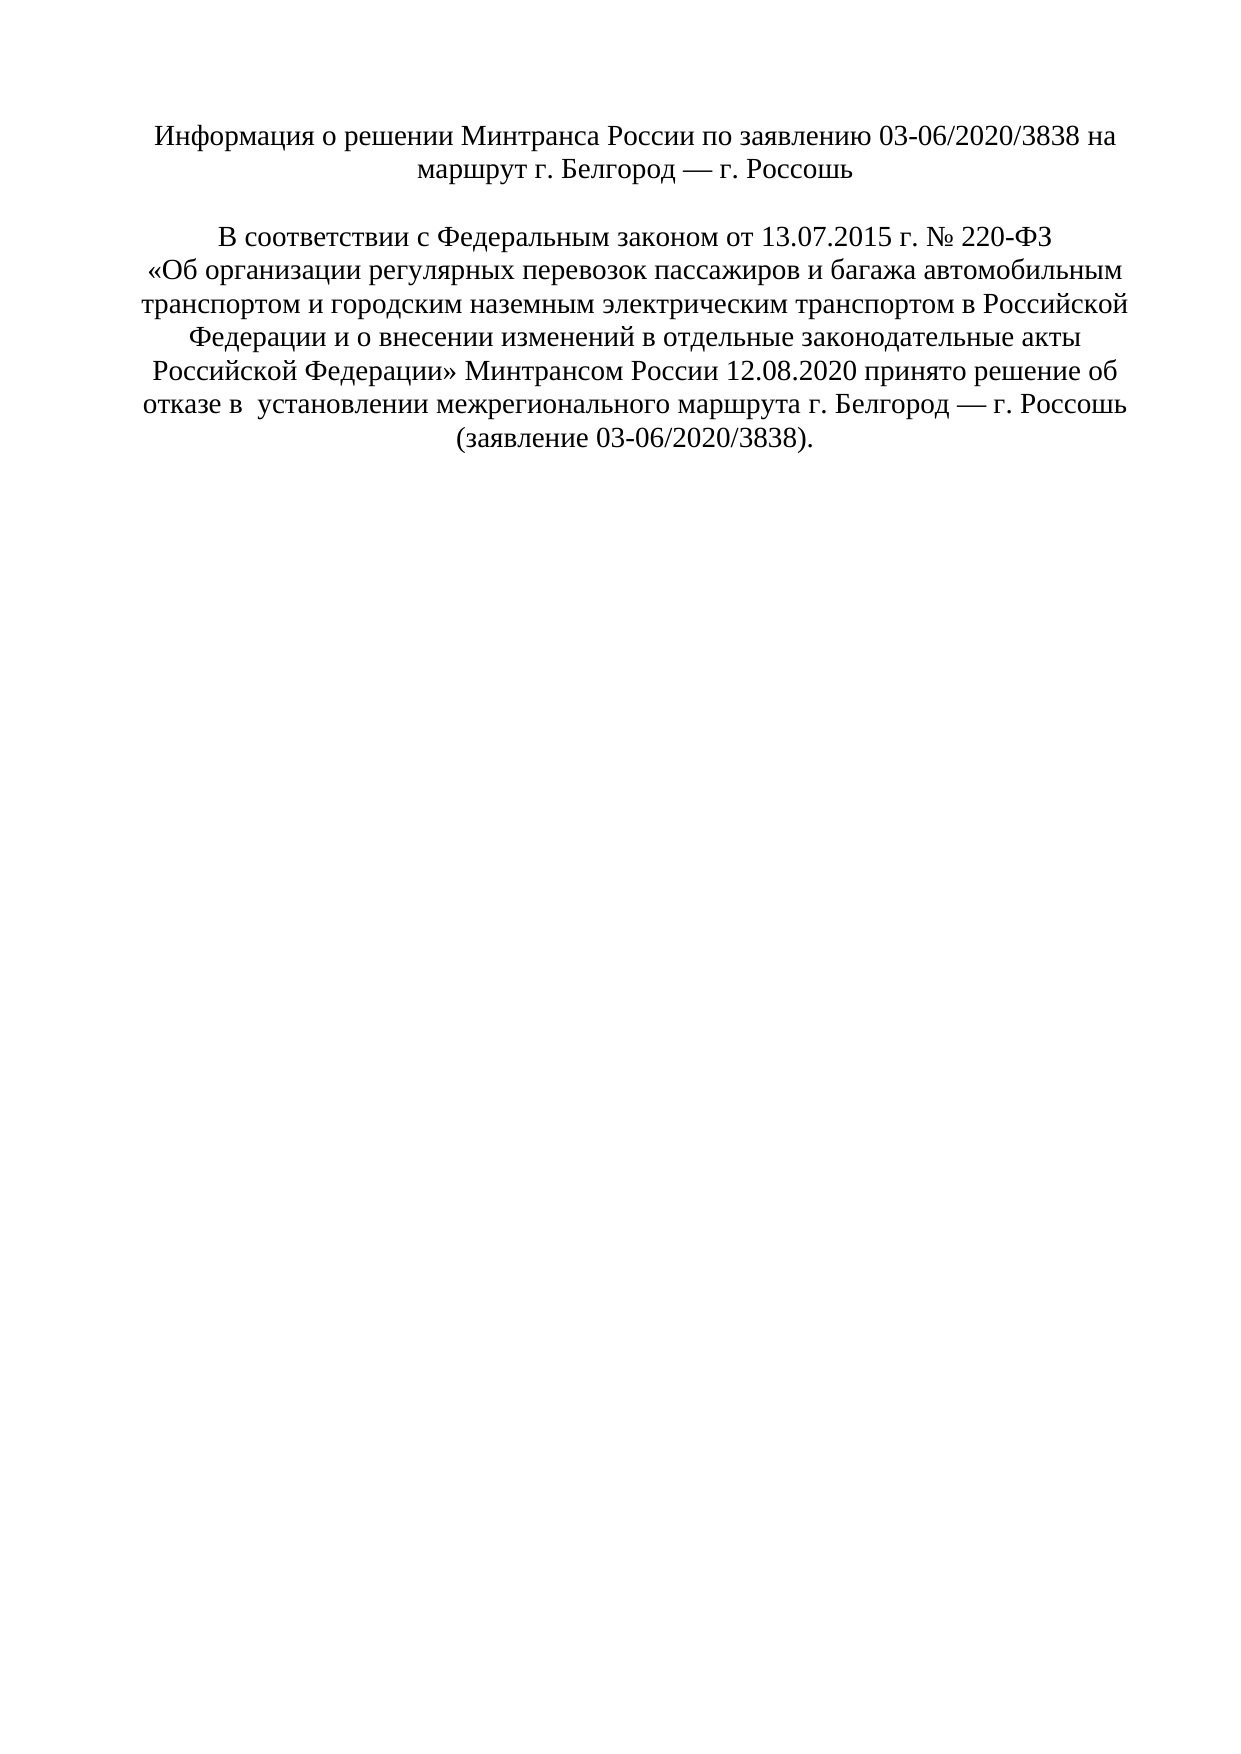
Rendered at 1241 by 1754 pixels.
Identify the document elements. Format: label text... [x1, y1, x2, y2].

text Информация о решении Минтранса России по заявлению 03-06/2020/3838 на маршрут г. Белгород — г. Россошь [118, 118, 1152, 185]
text В соответствии с Федеральным законом от 13.07.2015 г. № 220-ФЗ «Об организации регулярных перевозок пассажиров и багажа автомобильным транспортом и городским наземным электрическим транспортом в Российской Федерации и о внесении изменений в отдельные законодательные акты Российской Федерации» Минтрансом России 12.08.2020 принято решение об отказе в установлении межрегионального маршрута г. Белгород — г. Россошь (заявление 03-06/2020/3838). [118, 219, 1152, 453]
